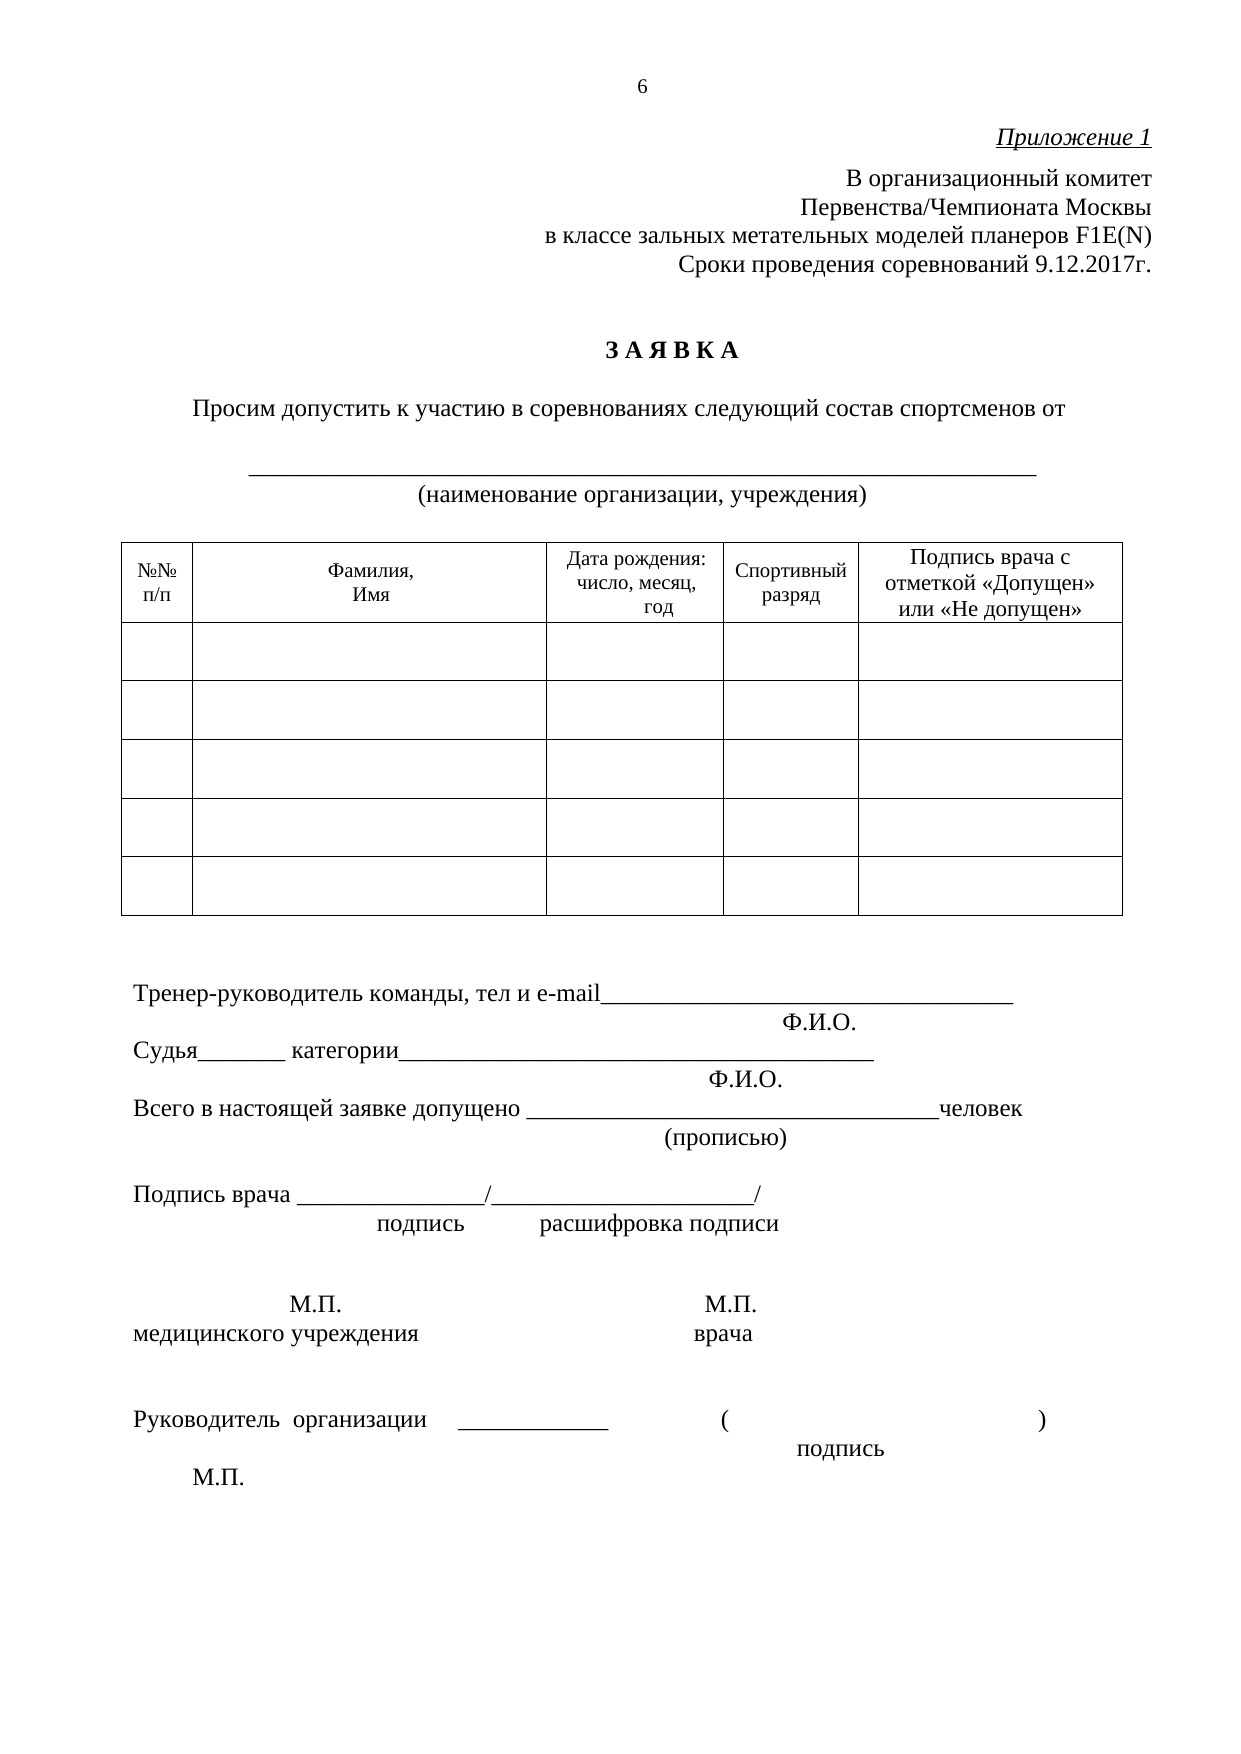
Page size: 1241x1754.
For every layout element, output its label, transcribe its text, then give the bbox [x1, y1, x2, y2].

table_cell [859, 799, 1122, 856]
text медицинского учреждения врача [133, 1318, 1152, 1347]
text Просим допустить к участию в соревнованиях следующий состав спортсменов от [133, 393, 1152, 422]
table_cell [859, 681, 1122, 739]
table_header Подпись врача с отметкой «Допущен» или «Не допущен» [859, 543, 1122, 622]
table_cell [859, 623, 1122, 680]
table_cell [859, 740, 1122, 797]
table_cell [547, 799, 723, 856]
table_cell [547, 857, 723, 914]
text Ф.И.О. [723, 1007, 1152, 1035]
text Сроки проведения соревнований 9.12.2017г. [133, 249, 1152, 278]
text Первенства/Чемпионата Москвы [133, 192, 1152, 221]
text М.П. [133, 1462, 1152, 1491]
text Подпись врача _______________/_____________________/ [133, 1179, 1152, 1208]
table_header №№ п/п [122, 543, 192, 622]
table_cell [122, 681, 192, 739]
table_cell [193, 857, 546, 914]
table_header Дата рождения: число, месяц, год [547, 543, 723, 622]
text Всего в настоящей заявке допущено _________________________________человек [133, 1093, 1152, 1122]
table_cell [724, 857, 858, 914]
text Тренер-руководитель команды, тел и e-mail_________________________________ [133, 978, 1152, 1007]
table_cell [547, 623, 723, 680]
text подпись [133, 1433, 1152, 1462]
table_cell [193, 623, 546, 680]
table_cell [193, 681, 546, 739]
table_cell [193, 740, 546, 797]
text подпись расшифровка подписи [133, 1208, 1152, 1237]
table_cell [122, 799, 192, 856]
table_header Спортивный разряд [724, 543, 858, 622]
text Приложение 1 [133, 122, 1152, 151]
text М.П. М.П. [133, 1289, 1152, 1318]
table_cell [724, 740, 858, 797]
text З А Я В К А [133, 336, 1152, 364]
text Судья_______ категории______________________________________ [133, 1035, 1152, 1064]
table_cell [724, 681, 858, 739]
table_cell [122, 857, 192, 914]
table_cell [122, 740, 192, 797]
table_cell [193, 799, 546, 856]
table_cell [122, 623, 192, 680]
text в классе зальных метательных моделей планеров F1E(N) [133, 221, 1152, 249]
table_cell [859, 857, 1122, 914]
table_header Фамилия, Имя [193, 543, 546, 622]
text В организационный комитет [133, 163, 1152, 192]
text Руководитель организации ____________ ( ) [133, 1404, 1152, 1433]
table_cell [547, 740, 723, 797]
text _______________________________________________________________ (наименование организации, учреждения) [133, 451, 1152, 508]
table_cell [724, 799, 858, 856]
table_cell [547, 681, 723, 739]
text (прописью) [133, 1122, 1152, 1150]
table_cell [724, 623, 858, 680]
text Ф.И.О. [649, 1064, 1152, 1093]
